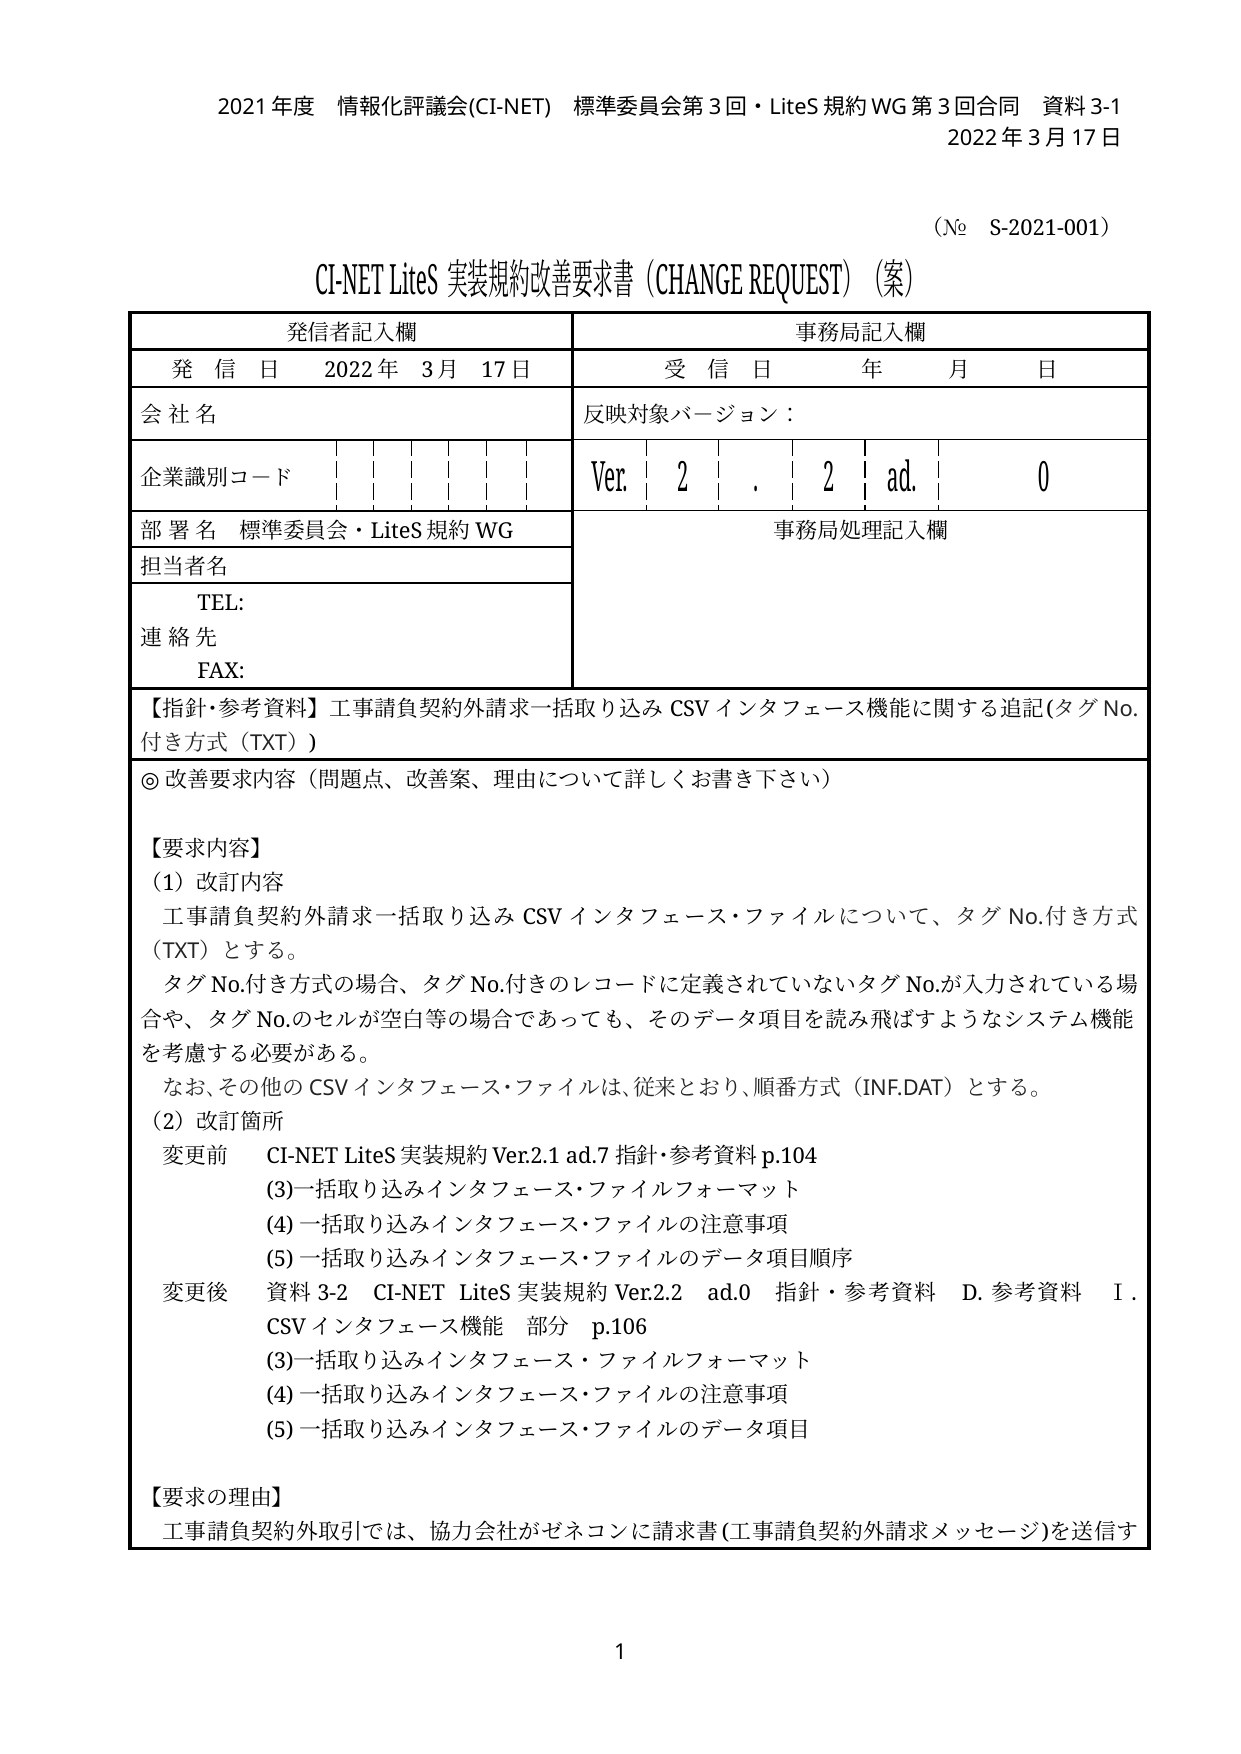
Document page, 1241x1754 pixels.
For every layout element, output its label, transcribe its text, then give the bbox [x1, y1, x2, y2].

table_cell [486, 441, 526, 510]
table_cell 会 社 名 [132, 388, 571, 439]
table_cell [411, 441, 449, 510]
table_cell 事務局処理記入欄 [574, 511, 1147, 687]
table_header 発信者記入欄 [132, 314, 571, 348]
table_cell 【指針･参考資料】工事請負契約外請求一括取り込みCSVインタフェース機能に関する追記(タグNo.付き方式（TXT）) [132, 690, 1147, 758]
table_cell 部 署 名 標準委員会・LiteS規約WG [132, 512, 571, 546]
table_cell 受 信 日 年 月 日 [574, 351, 1147, 386]
table_cell [449, 441, 486, 510]
table_cell ad. [865, 440, 938, 510]
table_cell 0 [938, 440, 1147, 510]
table_header 事務局記入欄 [574, 314, 1147, 348]
table_cell 反映対象バ－ジョン： [574, 388, 1147, 439]
table_cell 担当者名 [132, 548, 571, 582]
table_cell [374, 441, 411, 510]
table_cell [526, 441, 571, 510]
table_cell 企業識別コ－ド [132, 441, 336, 510]
table_cell 2 [792, 440, 865, 510]
table_cell TEL: 連 絡 先 FAX: [132, 584, 571, 687]
table_cell [336, 441, 374, 510]
text CI-NET LiteS実装規約改善要求書（CHANGE REQUEST）（案） [118, 243, 1122, 311]
table_cell 発 信 日 2022年 3月 17日 [132, 351, 571, 386]
table_cell 2 [646, 440, 719, 510]
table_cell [132, 761, 1147, 1547]
text （№ S-2021-001） [118, 208, 1122, 243]
table_cell . [719, 440, 792, 510]
table_cell Ver. [574, 440, 646, 510]
